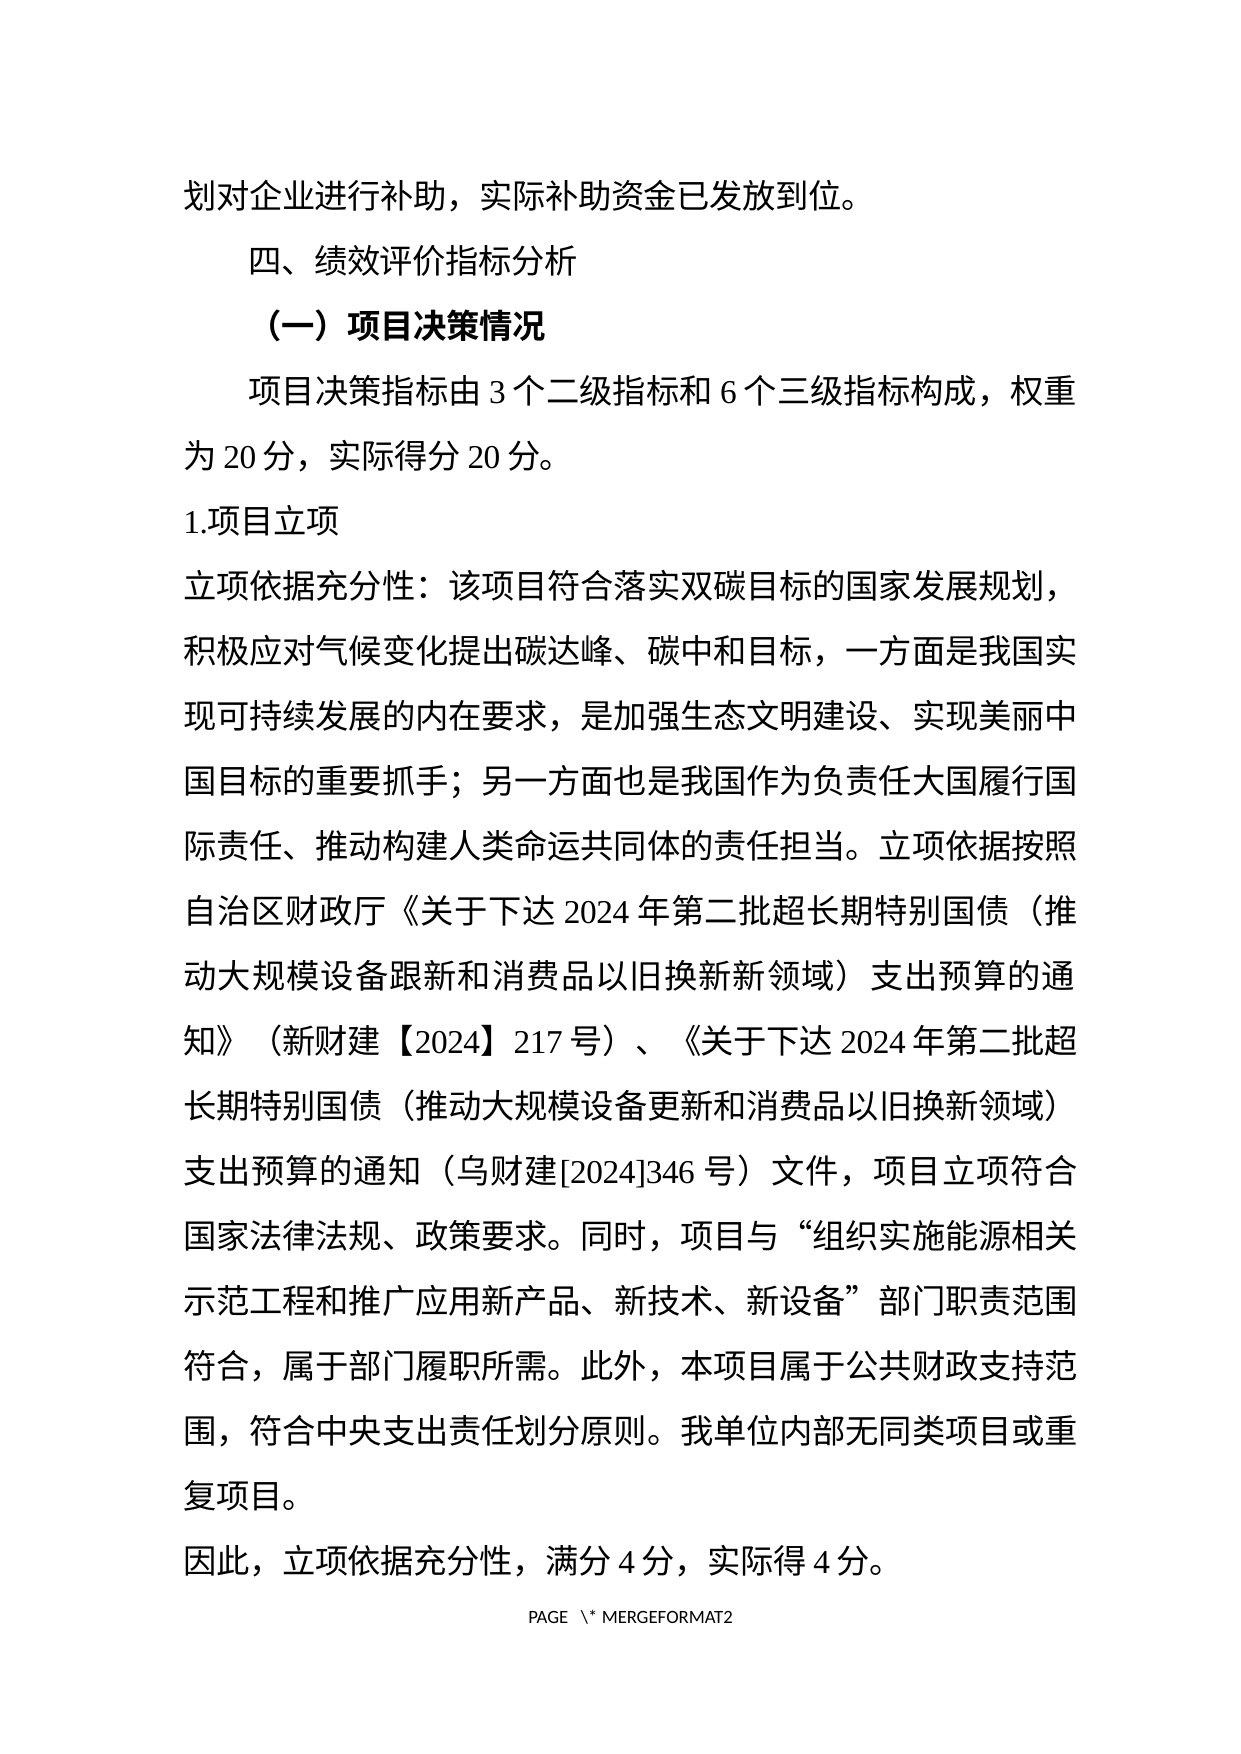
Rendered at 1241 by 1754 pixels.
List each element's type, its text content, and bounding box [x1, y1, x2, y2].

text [183, 162, 1078, 227]
text 四、绩效评价指标分析 [183, 227, 1078, 292]
text （一）项目决策情况 [183, 292, 1078, 357]
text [183, 357, 1078, 1592]
